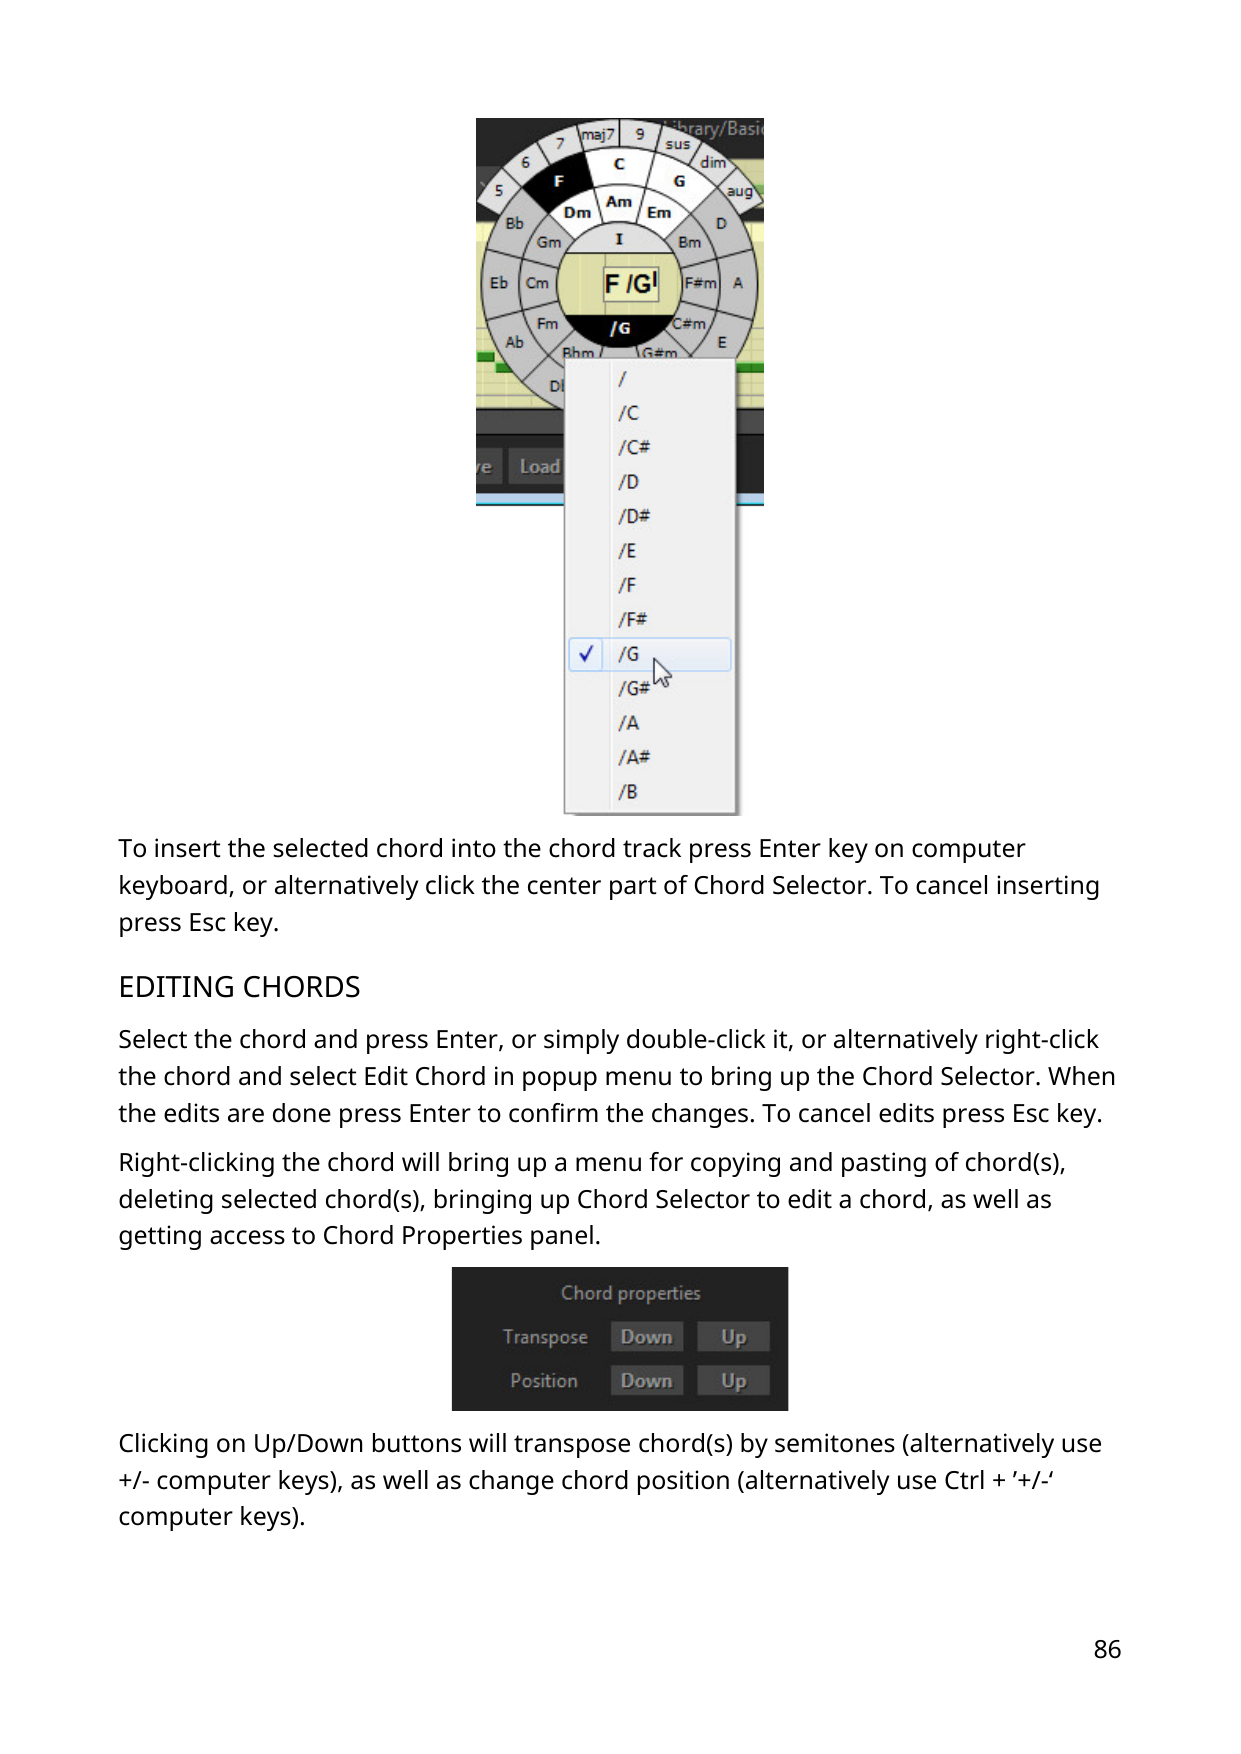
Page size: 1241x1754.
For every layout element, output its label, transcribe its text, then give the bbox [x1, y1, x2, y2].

text Select the chord and press Enter, or simply double-click it, or alternatively right-click the chord and select Edit Chord in popup menu to bring up the Chord Selector. When the edits are done press Enter to confirm the changes. To cancel edits press Esc key. [118, 1022, 1122, 1129]
text Clicking on Up/Down buttons will transpose chord(s) by semitones (alternatively use +/- computer keys), as well as change chord position (alternatively use Ctrl + ’+/-‘ computer keys). [118, 1426, 1122, 1533]
text Right-clicking the chord will bring up a menu for copying and pasting of chord(s), deleting selected chord(s), bringing up Chord Selector to edit a chord, as well as getting access to Chord Properties panel. [118, 1144, 1122, 1252]
text To insert the selected chord into the chord track press Enter key on computer keyboard, or alternatively click the center part of Chord Selector. To cancel inserting press Esc key. [118, 831, 1122, 939]
picture [476, 118, 764, 816]
picture [451, 1267, 789, 1411]
subtitle Editing Chords [118, 966, 1122, 1006]
